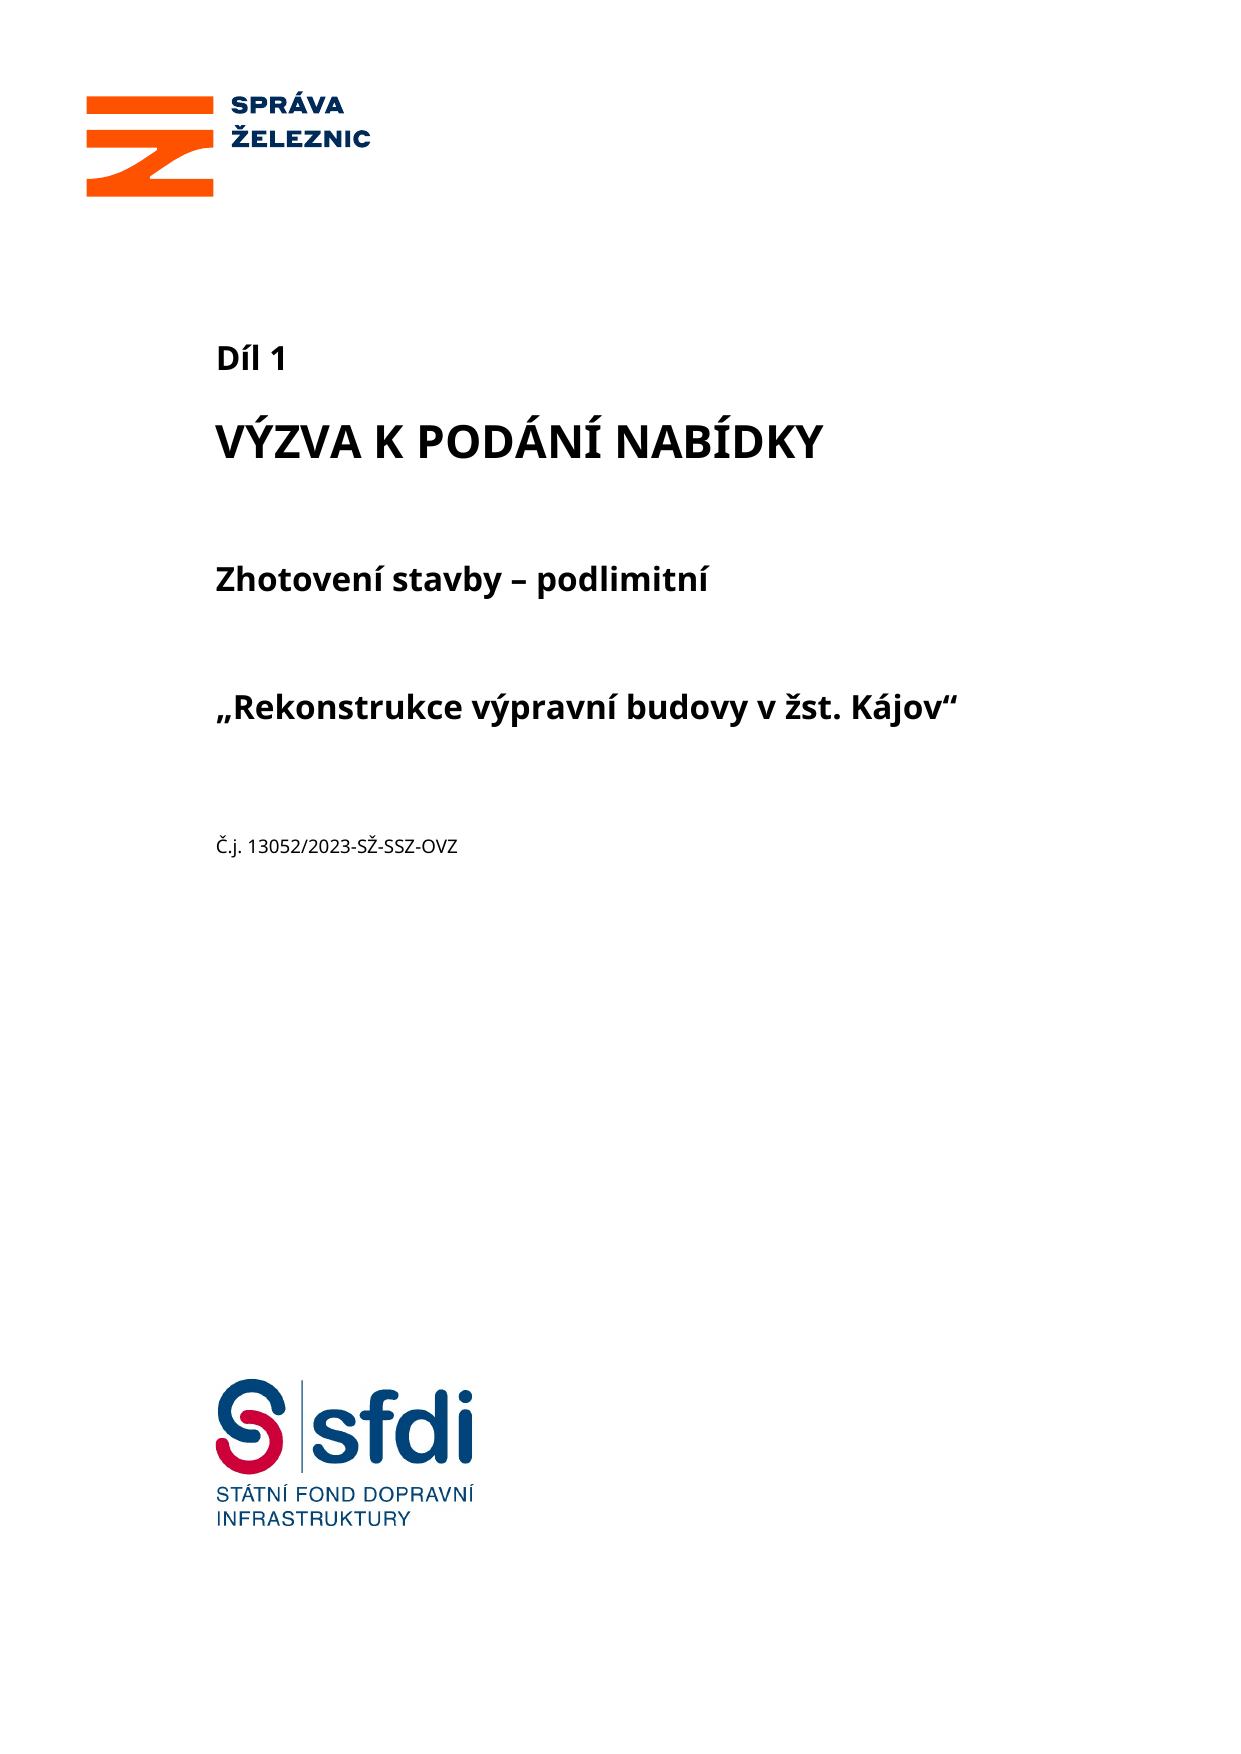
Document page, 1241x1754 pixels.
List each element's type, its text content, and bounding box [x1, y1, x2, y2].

picture [215, 1376, 474, 1526]
text „Rekonstrukce výpravní budovy v žst. Kájov“ [216, 684, 1122, 729]
text VÝZVA K PODÁNÍ NABÍDKY [216, 409, 1122, 472]
text Díl 1 [216, 335, 1122, 380]
list Č.j. 13052/2023-SŽ-SSZ-OVZ [216, 834, 1122, 859]
text Zhotovení stavby – podlimitní [216, 556, 1122, 602]
